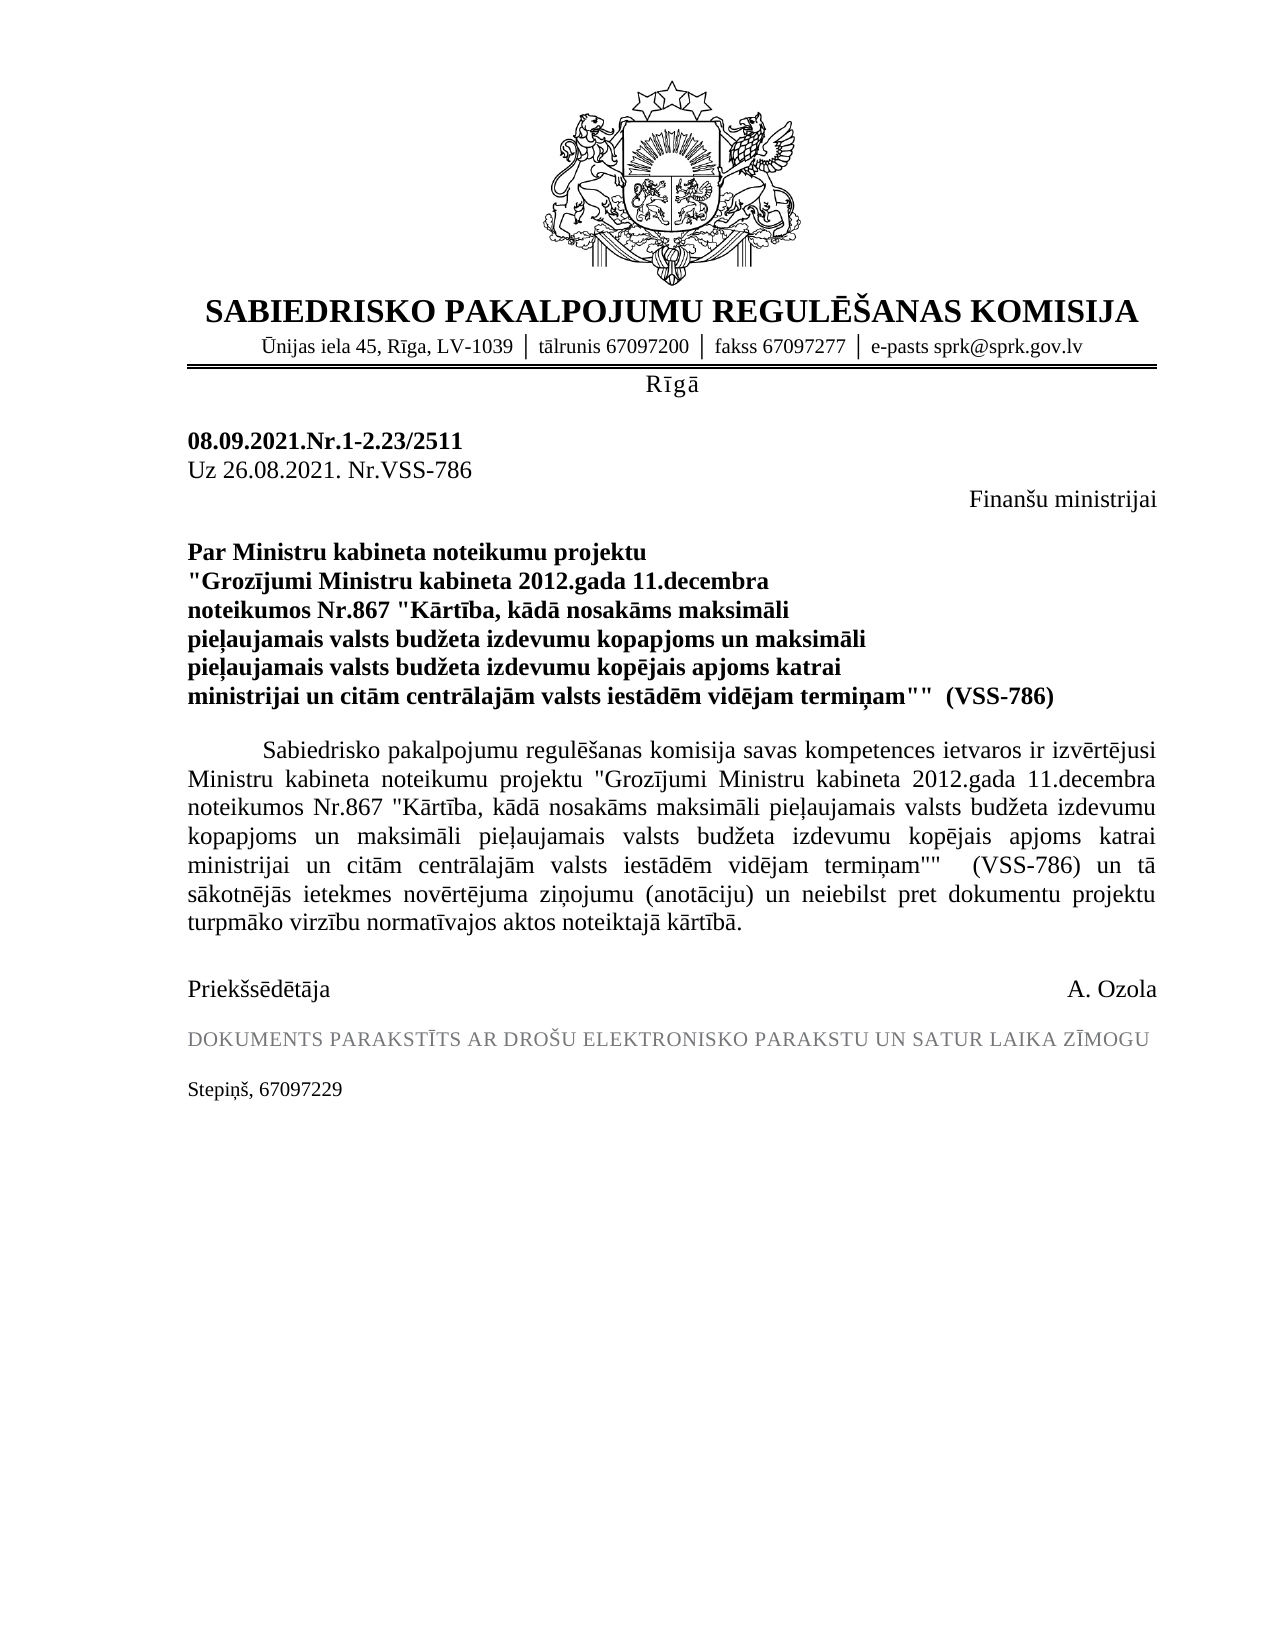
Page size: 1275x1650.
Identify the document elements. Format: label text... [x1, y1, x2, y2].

table_cell [187, 484, 1157, 512]
table_cell Par Ministru kabineta noteikumu projektu "Grozījumi Ministru kabineta 2012.gada 11.decembra noteikumos Nr.867 "Kārtība, kādā nosakāms maksimāli pieļaujamais valsts budžeta izdevumu kopapjoms un maksimāli pieļaujamais valsts budžeta izdevumu kopējais apjoms katrai ministrijai un citām centrālajām valsts iestādēm vidējam termiņam"" (VSS-786) [187, 513, 1157, 735]
table_header 08.09.2021.Nr.1-2.23/2511 [187, 426, 1157, 455]
picture [537, 75, 806, 292]
table_cell Uz Nr. [187, 455, 1157, 484]
text DOKUMENTS PARAKSTĪTS AR DROŠU ELEKTRONISKO PARAKSTU UN SATUR LAIKA ZĪMOGU [187, 1027, 1157, 1051]
text Stepiņš, 67097229 [187, 1076, 1157, 1101]
table_header A. Ozola [672, 936, 1157, 1002]
table_header Priekšsēdētāja [187, 936, 672, 1002]
